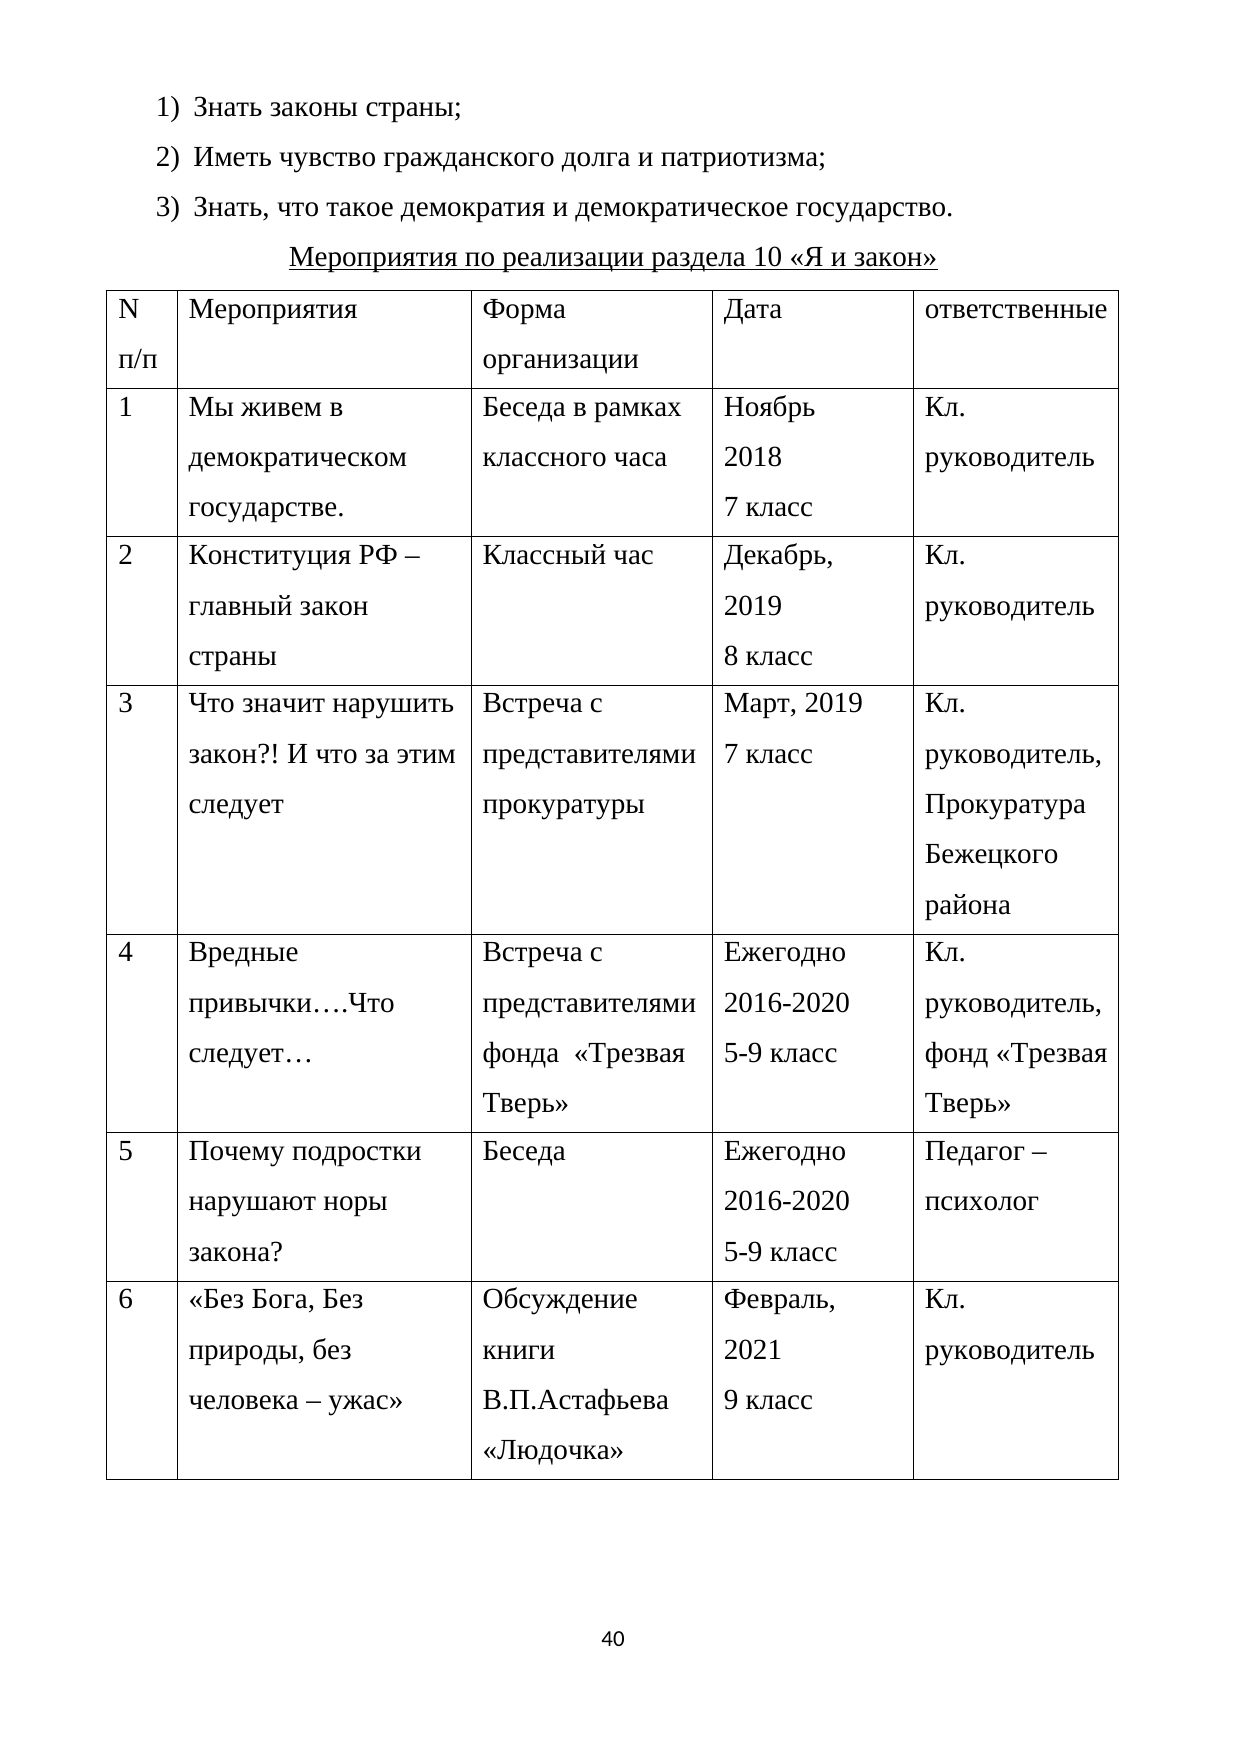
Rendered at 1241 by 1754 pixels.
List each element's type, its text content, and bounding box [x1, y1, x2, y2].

table_cell Беседа в рамках классного часа [472, 389, 712, 536]
table_cell Обсуждение книги В.П.Астафьева «Людочка» [472, 1282, 712, 1479]
table_cell Встреча с представителями фонда «Трезвая Тверь» [472, 935, 712, 1132]
table_cell Классный час [472, 537, 712, 684]
list Иметь чувство гражданского долга и патриотизма; [156, 139, 1107, 172]
table_header Форма организации [472, 291, 712, 388]
table_header Мероприятия [178, 291, 471, 388]
table_cell Мы живем в демократическом государстве. [178, 389, 471, 536]
text Мероприятия по реализации раздела 10 «Я и закон» [118, 239, 1107, 273]
table_cell 5 [107, 1133, 177, 1281]
table_cell 1 [107, 389, 177, 536]
table_cell Педагог –психолог [914, 1133, 1118, 1281]
table_cell Март, 2019 7 класс [713, 686, 913, 933]
table_cell Беседа [472, 1133, 712, 1281]
table_cell Почему подростки нарушают норы закона? [178, 1133, 471, 1281]
list Знать, что такое демократия и демократическое государство. [156, 189, 1107, 223]
table_cell 2 [107, 537, 177, 684]
table_header ответственные [914, 291, 1118, 388]
table_cell Вредные привычки….Что следует… [178, 935, 471, 1132]
table_cell Ежегодно 2016-2020 5-9 класс [713, 1133, 913, 1281]
table_cell Кл. руководитель, фонд «Трезвая Тверь» [914, 935, 1118, 1132]
table_header N п/п [107, 291, 177, 388]
table_cell Встреча с представителями прокуратуры [472, 686, 712, 933]
table_cell 3 [107, 686, 177, 933]
table_cell 6 [107, 1282, 177, 1479]
table_cell Что значит нарушить закон?! И что за этим следует [178, 686, 471, 933]
table_cell 4 [107, 935, 177, 1132]
list Знать законы страны; [156, 89, 1107, 122]
table_cell Кл. руководитель [914, 389, 1118, 536]
table_cell «Без Бога, Без природы, без человека – ужас» [178, 1282, 471, 1479]
table_cell Ноябрь 2018 7 класс [713, 389, 913, 536]
table_cell Кл. руководитель, Прокуратура Бежецкого района [914, 686, 1118, 933]
table_cell Кл. руководитель [914, 1282, 1118, 1479]
table_header Дата [713, 291, 913, 388]
table_cell Ежегодно 2016-2020 5-9 класс [713, 935, 913, 1132]
table_cell Конституция РФ – главный закон страны [178, 537, 471, 684]
table_cell Декабрь, 2019 8 класс [713, 537, 913, 684]
table_cell Кл. руководитель [914, 537, 1118, 684]
table_cell Февраль, 2021 9 класс [713, 1282, 913, 1479]
